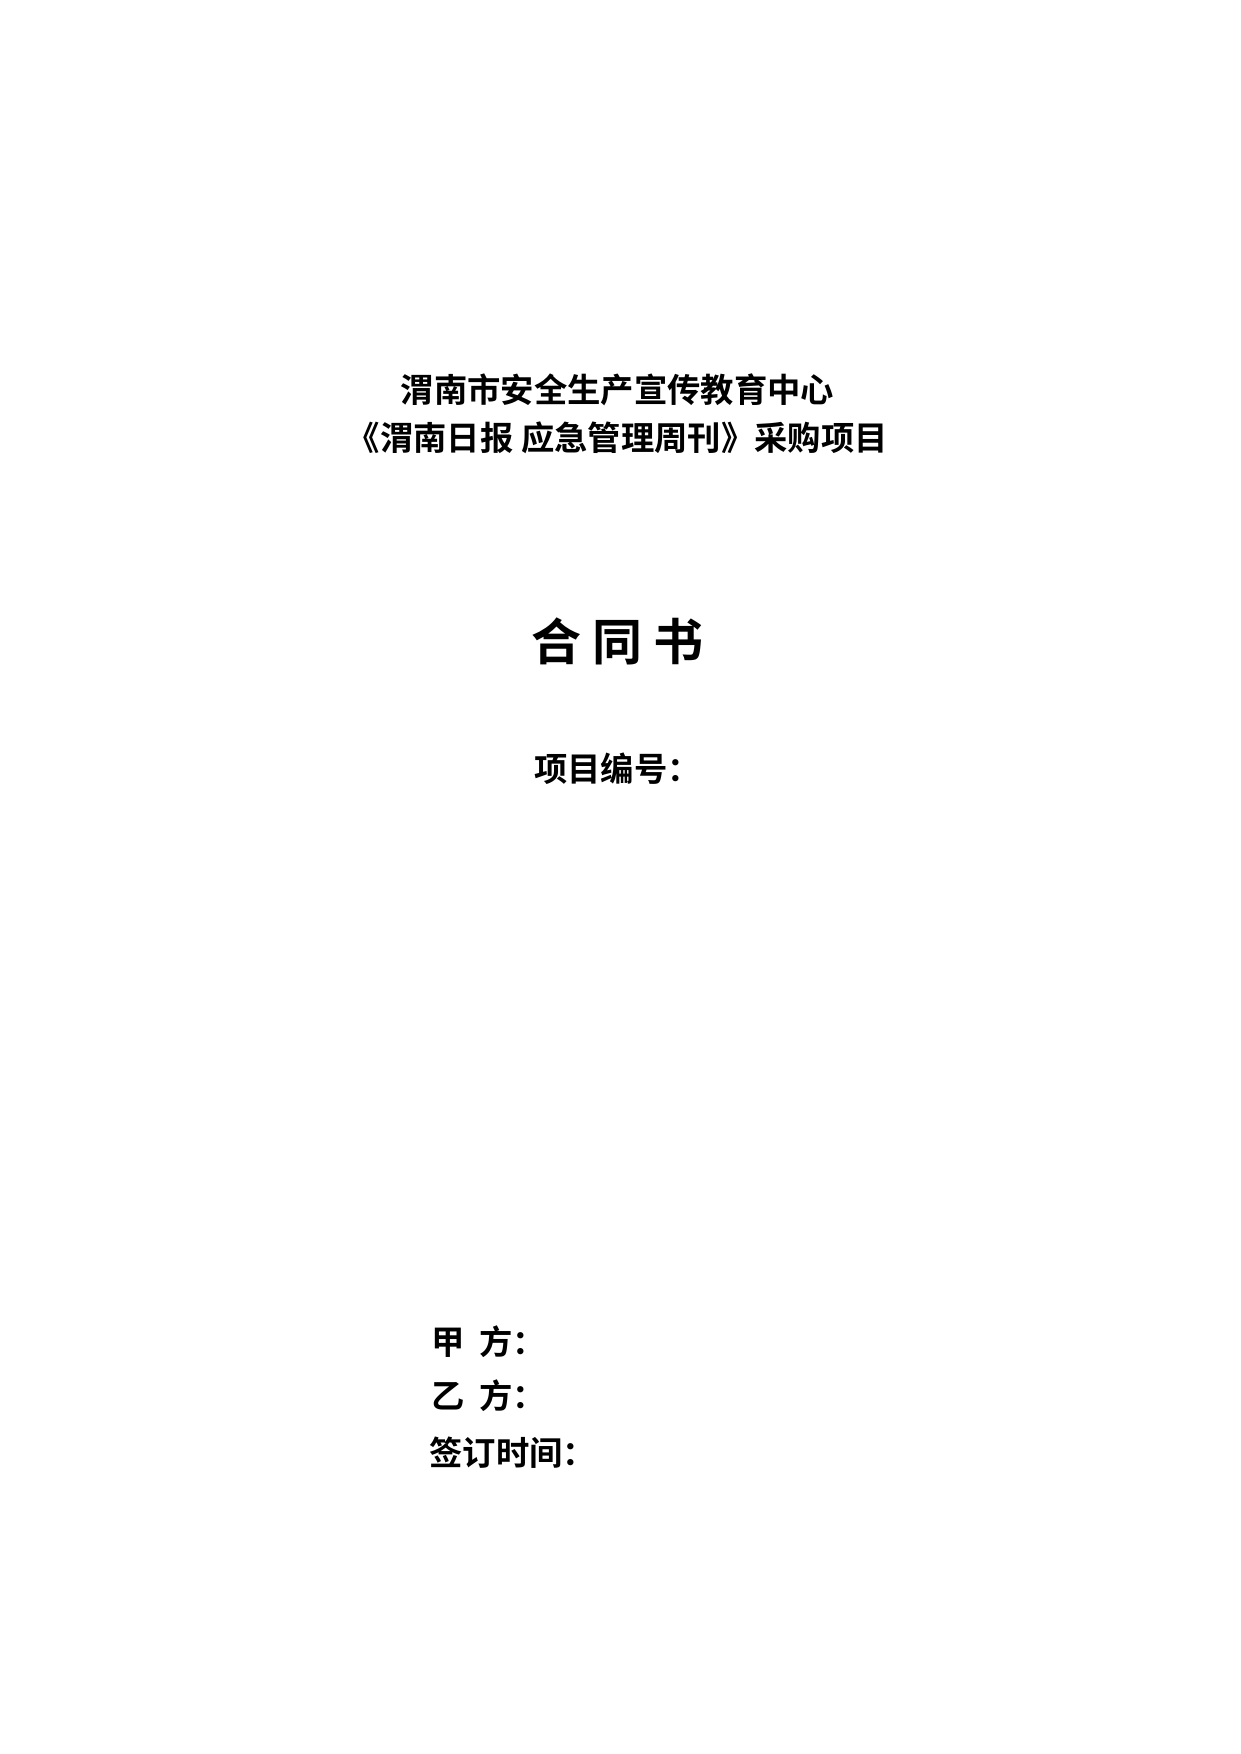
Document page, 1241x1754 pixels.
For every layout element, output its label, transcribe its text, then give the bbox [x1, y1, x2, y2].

text 乙 方： [130, 1365, 1104, 1419]
text 合 同 书 [130, 602, 1104, 675]
text 渭南市安全生产宣传教育中心 [130, 364, 1104, 412]
text 《渭南日报 应急管理周刊》采购项目 [130, 412, 1104, 460]
text 项目编号： [130, 743, 1104, 791]
text 甲 方： [130, 1311, 1104, 1365]
text 签订时间： [130, 1419, 1104, 1477]
